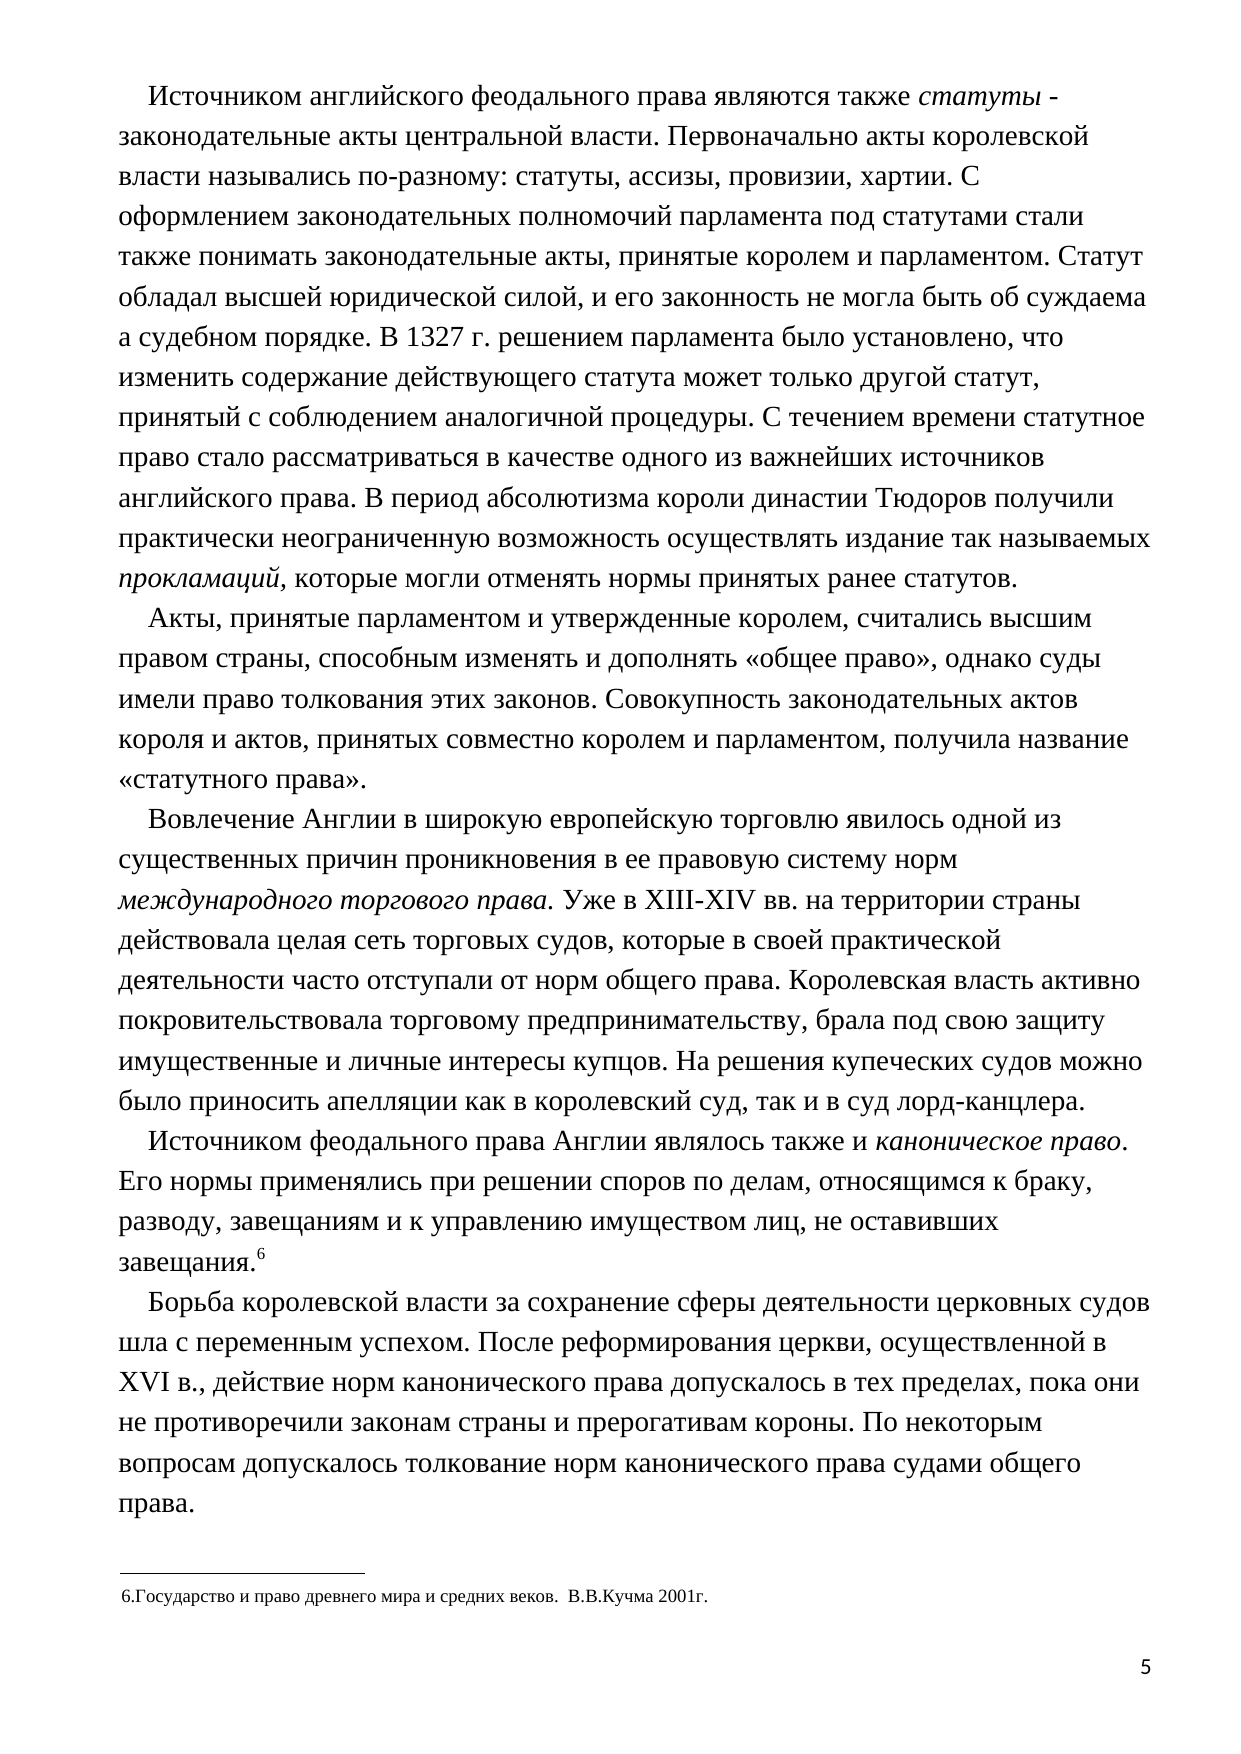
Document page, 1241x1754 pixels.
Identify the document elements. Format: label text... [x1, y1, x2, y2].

text Источником английского феодального права являются также статуты - законодательные акты центральной власти. Первоначально акты королевской власти назывались по-разному: статуты, ассизы, провизии, хартии. С оформлением законодательных полномочий парламента под статутами стали также понимать законодательные акты, принятые королем и парламентом. Статут обладал высшей юридической силой, и его законность не могла быть об суждаема а судебном порядке. В 1327 г. решением парламента было установлено, что изменить содержание действующего статута может только другой статут, принятый с соблюдением аналогичной процедуры. С течением времени статутное право стало рассматриваться в качестве одного из важнейших источников английского права. В период абсолютизма короли династии Тюдоров получили практически неограниченную возможность осуществлять издание так называемых прокламаций, которые могли отменять нормы принятых ранее статутов. [118, 78, 1152, 594]
text Борьба королевской власти за сохранение сферы деятельности церковных судов шла с переменным успехом. После реформирования церкви, осуществленной в XVI в., действие норм канонического права допускалось в тех пределах, пока они не противоречили законам страны и прерогативам короны. По некоторым вопросам допускалось толкование норм канонического права судами общего права. [118, 1284, 1152, 1518]
text Вовлечение Англии в широкую европейскую торговлю явилось одной из существенных причин проникновения в ее правовую систему норм международного торгового права. Уже в XIII-XIV вв. на территории страны действовала целая сеть торговых судов, которые в своей практической деятельности часто отступали от норм общего права. Королевская власть активно покровительствовала торговому предпринимательству, брала под свою защиту имущественные и личные интересы купцов. На решения купеческих судов можно было приносить апелляции как в королевский суд, так и в суд лорд-канцлера. [118, 801, 1152, 1116]
text Источником феодального права Англии являлось также и каноническое право. Его нормы применялись при решении споров по делам, относящимся к браку, разводу, завещаниям и к управлению имуществом лиц, не оставивших завещания.6 [118, 1123, 1152, 1277]
text 6.Государство и право древнего мира и средних веков. В.В.Кучма 2001г. [118, 1584, 1152, 1606]
text Акты, принятые парламентом и утвержденные королем, считались высшим правом страны, способным изменять и дополнять «общее право», однако суды имели право толкования этих законов. Совокупность законодательных актов короля и актов, принятых совместно королем и парламентом, получила название «статутного права». [118, 600, 1152, 795]
